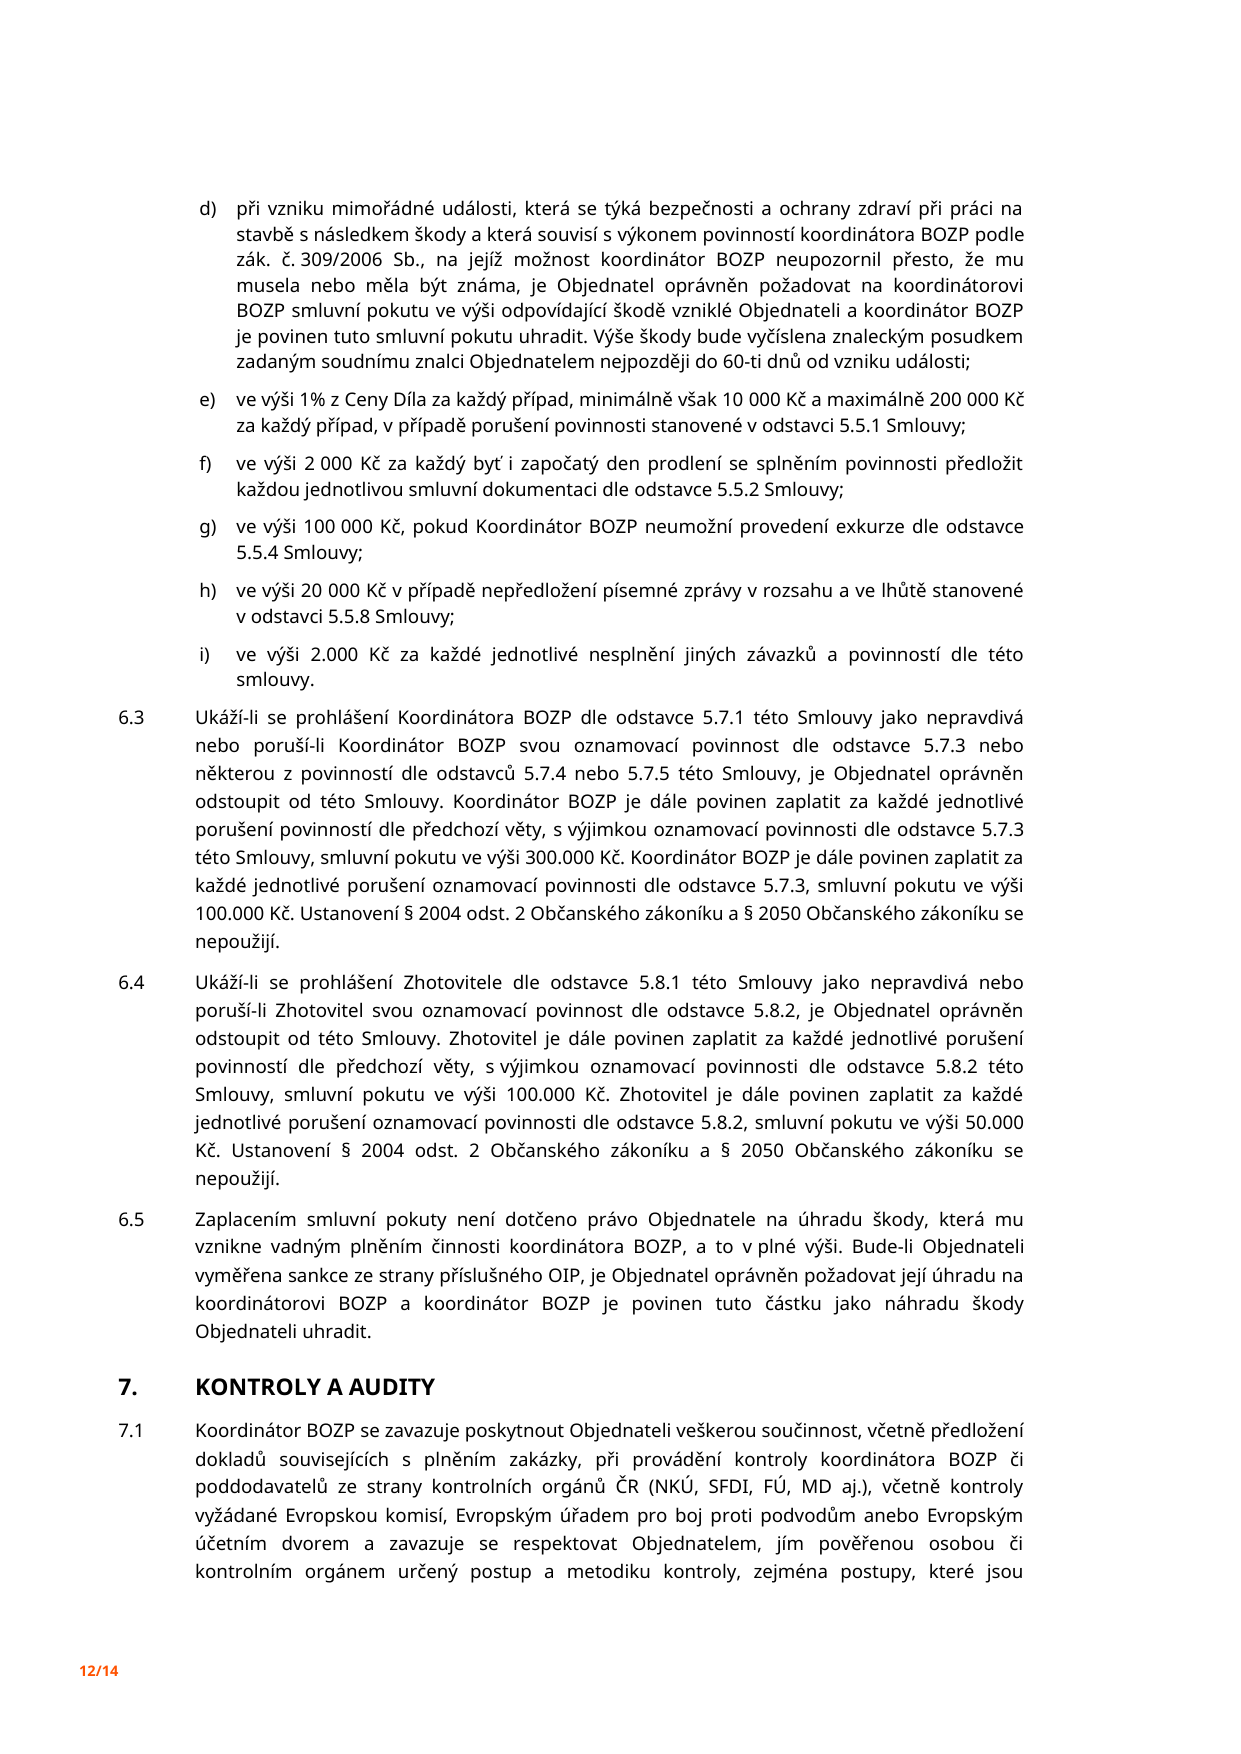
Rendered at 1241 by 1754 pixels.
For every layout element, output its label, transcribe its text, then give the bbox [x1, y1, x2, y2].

list Ukáží-li se prohlášení Koordinátora BOZP dle odstavce 5.7.1 této Smlouvy jako nepravdivá nebo poruší-li Koordinátor BOZP svou oznamovací povinnost dle odstavce 5.7.3 nebo některou z povinností dle odstavců 5.7.4 nebo 5.7.5 této Smlouvy, je Objednatel oprávněn odstoupit od této Smlouvy. Koordinátor BOZP je dále povinen zaplatit za každé jednotlivé porušení povinností dle předchozí věty, s výjimkou oznamovací povinnosti dle odstavce 5.7.3 této Smlouvy, smluvní pokutu ve výši 300.000 Kč. Koordinátor BOZP je dále povinen zaplatit za každé jednotlivé porušení oznamovací povinnosti dle odstavce 5.7.3, smluvní pokutu ve výši 100.000 Kč. Ustanovení § 2004 odst. 2 Občanského zákoníku a § 2050 Občanského zákoníku se nepoužijí. [118, 704, 1024, 954]
list ve výši 2.000 Kč za každé jednotlivé nesplnění jiných závazků a povinností dle této smlouvy. [199, 641, 1024, 692]
list Ukáží-li se prohlášení Zhotovitele dle odstavce 5.8.1 této Smlouvy jako nepravdivá nebo poruší-li Zhotovitel svou oznamovací povinnost dle odstavce 5.8.2, je Objednatel oprávněn odstoupit od této Smlouvy. Zhotovitel je dále povinen zaplatit za každé jednotlivé porušení povinností dle předchozí věty, s výjimkou oznamovací povinnosti dle odstavce 5.8.2 této Smlouvy, smluvní pokutu ve výši 100.000 Kč. Zhotovitel je dále povinen zaplatit za každé jednotlivé porušení oznamovací povinnosti dle odstavce 5.8.2, smluvní pokutu ve výši 50.000 Kč. Ustanovení § 2004 odst. 2 Občanského zákoníku a § 2050 Občanského zákoníku se nepoužijí. [118, 969, 1024, 1191]
list KONTROLY A AUDITY [118, 1371, 1024, 1402]
list ve výši 100 000 Kč, pokud Koordinátor BOZP neumožní provedení exkurze dle odstavce 5.5.4 Smlouvy; [199, 514, 1024, 565]
list při vzniku mimořádné události, která se týká bezpečnosti a ochrany zdraví při práci na stavbě s následkem škody a která souvisí s výkonem povinností koordinátora BOZP podle zák. č. 309/2006 Sb., na jejíž možnost koordinátor BOZP neupozornil přesto, že mu musela nebo měla být známa, je Objednatel oprávněn požadovat na koordinátorovi BOZP smluvní pokutu ve výši odpovídající škodě vzniklé Objednateli a koordinátor BOZP je povinen tuto smluvní pokutu uhradit. Výše škody bude vyčíslena znaleckým posudkem zadaným soudnímu znalci Objednatelem nejpozději do 60-ti dnů od vzniku události; [199, 196, 1024, 374]
list ve výši 20 000 Kč v případě nepředložení písemné zprávy v rozsahu a ve lhůtě stanovené v odstavci 5.5.8 Smlouvy; [199, 577, 1024, 628]
list ve výši 2 000 Kč za každý byť i započatý den prodlení se splněním povinnosti předložit každou jednotlivou smluvní dokumentaci dle odstavce 5.5.2 Smlouvy; [199, 450, 1024, 501]
list ve výši 1% z Ceny Díla za každý případ, minimálně však 10 000 Kč a maximálně 200 000 Kč za každý případ, v případě porušení povinnosti stanovené v odstavci 5.5.1 Smlouvy; [199, 387, 1024, 438]
list Zaplacením smluvní pokuty není dotčeno právo Objednatele na úhradu škody, která mu vznikne vadným plněním činnosti koordinátora BOZP, a to v plné výši. Bude-li Objednateli vyměřena sankce ze strany příslušného OIP, je Objednatel oprávněn požadovat její úhradu na koordinátorovi BOZP a koordinátor BOZP je povinen tuto částku jako náhradu škody Objednateli uhradit. [118, 1206, 1024, 1343]
